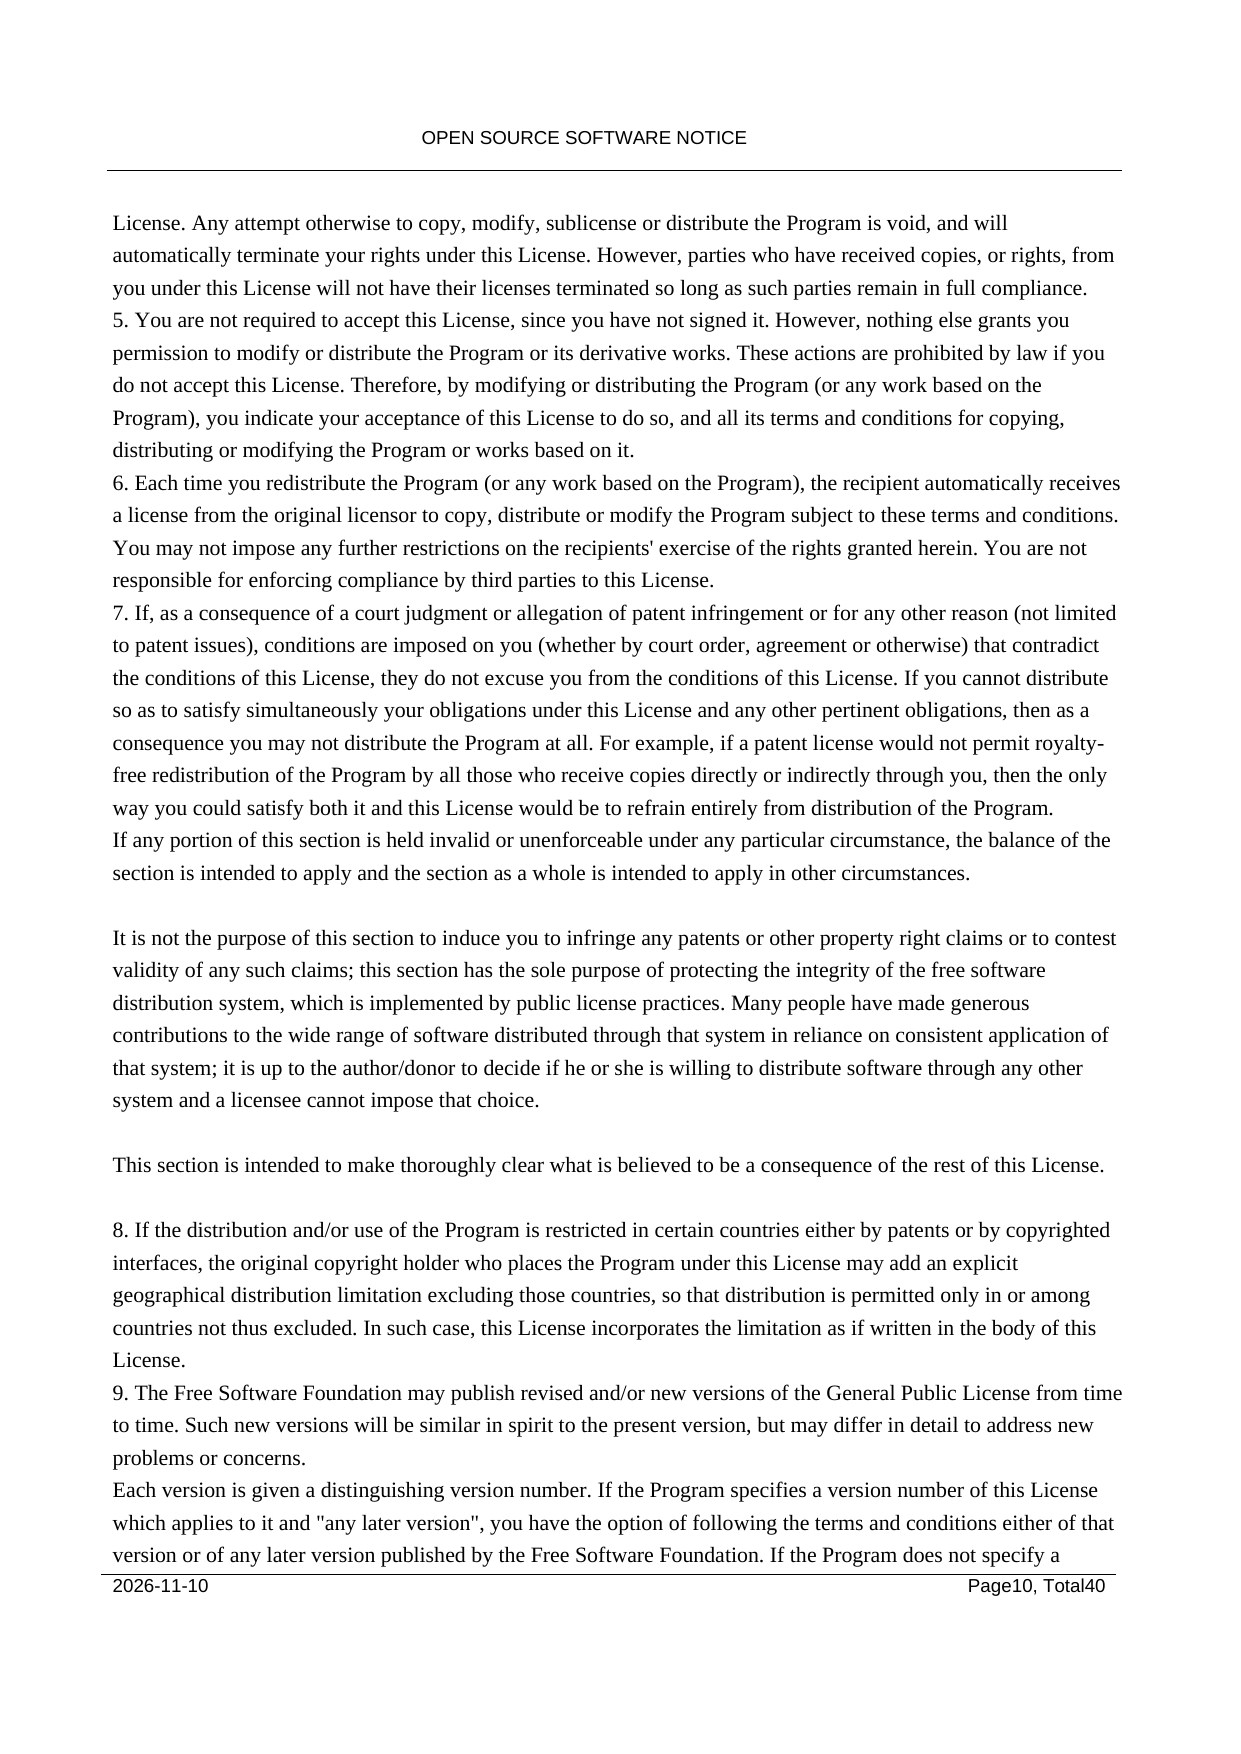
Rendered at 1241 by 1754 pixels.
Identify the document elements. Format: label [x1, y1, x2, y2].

text [112, 206, 1128, 1571]
